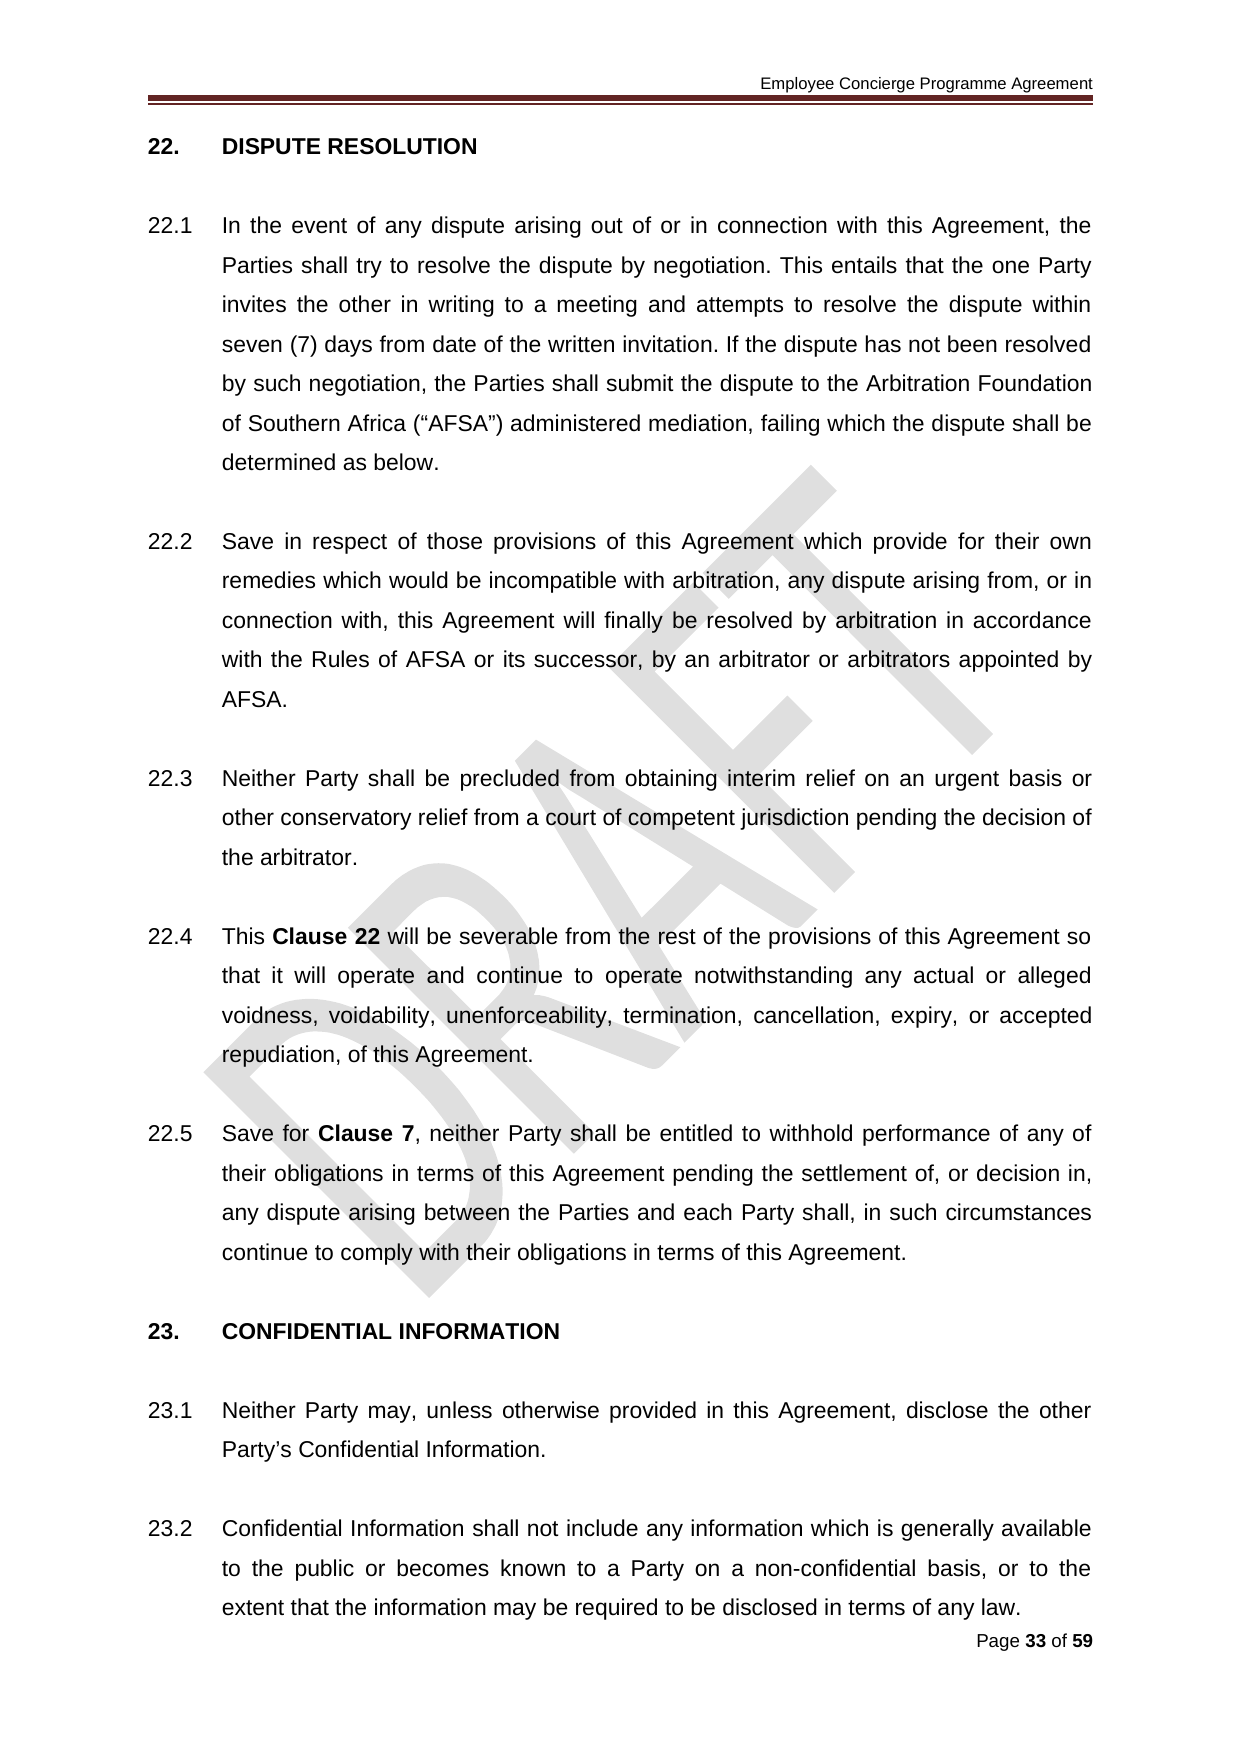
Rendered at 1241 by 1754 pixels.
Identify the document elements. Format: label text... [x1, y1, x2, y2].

list Neither Party shall be precluded from obtaining interim relief on an urgent basis or other conservatory relief from a court of competent jurisdiction pending the decision of the arbitrator. [148, 765, 1093, 870]
list Save in respect of those provisions of this Agreement which provide for their own remedies which would be incompatible with arbitration, any dispute arising from, or in connection with, this Agreement will finally be resolved by arbitration in accordance with the Rules of AFSA or its successor, by an arbitrator or arbitrators appointed by AFSA. [148, 528, 1093, 712]
list DISPUTE RESOLUTION [148, 133, 1093, 159]
list Save for Clause 7, neither Party shall be entitled to withhold performance of any of their obligations in terms of this Agreement pending the settlement of, or decision in, any dispute arising between the Parties and each Party shall, in such circumstances continue to comply with their obligations in terms of this Agreement. [148, 1120, 1093, 1265]
list CONFIDENTIAL INFORMATION [148, 1318, 1093, 1344]
list In the event of any dispute arising out of or in connection with this Agreement, the Parties shall try to resolve the dispute by negotiation. This entails that the one Party invites the other in writing to a meeting and attempts to resolve the dispute within seven (7) days from date of the written invitation. If the dispute has not been resolved by such negotiation, the Parties shall submit the dispute to the Arbitration Foundation of Southern Africa (“AFSA”) administered mediation, failing which the dispute shall be determined as below. [148, 212, 1093, 475]
list Neither Party may, unless otherwise provided in this Agreement, disclose the other Party’s Confidential Information. [148, 1397, 1093, 1462]
list Confidential Information shall not include any information which is generally available to the public or becomes known to a Party on a non-confidential basis, or to the extent that the information may be required to be disclosed in terms of any law. [148, 1515, 1093, 1620]
list This Clause 22 will be severable from the rest of the provisions of this Agreement so that it will operate and continue to operate notwithstanding any actual or alleged voidness, voidability, unenforceability, termination, cancellation, expiry, or accepted repudiation, of this Agreement. [148, 923, 1093, 1068]
